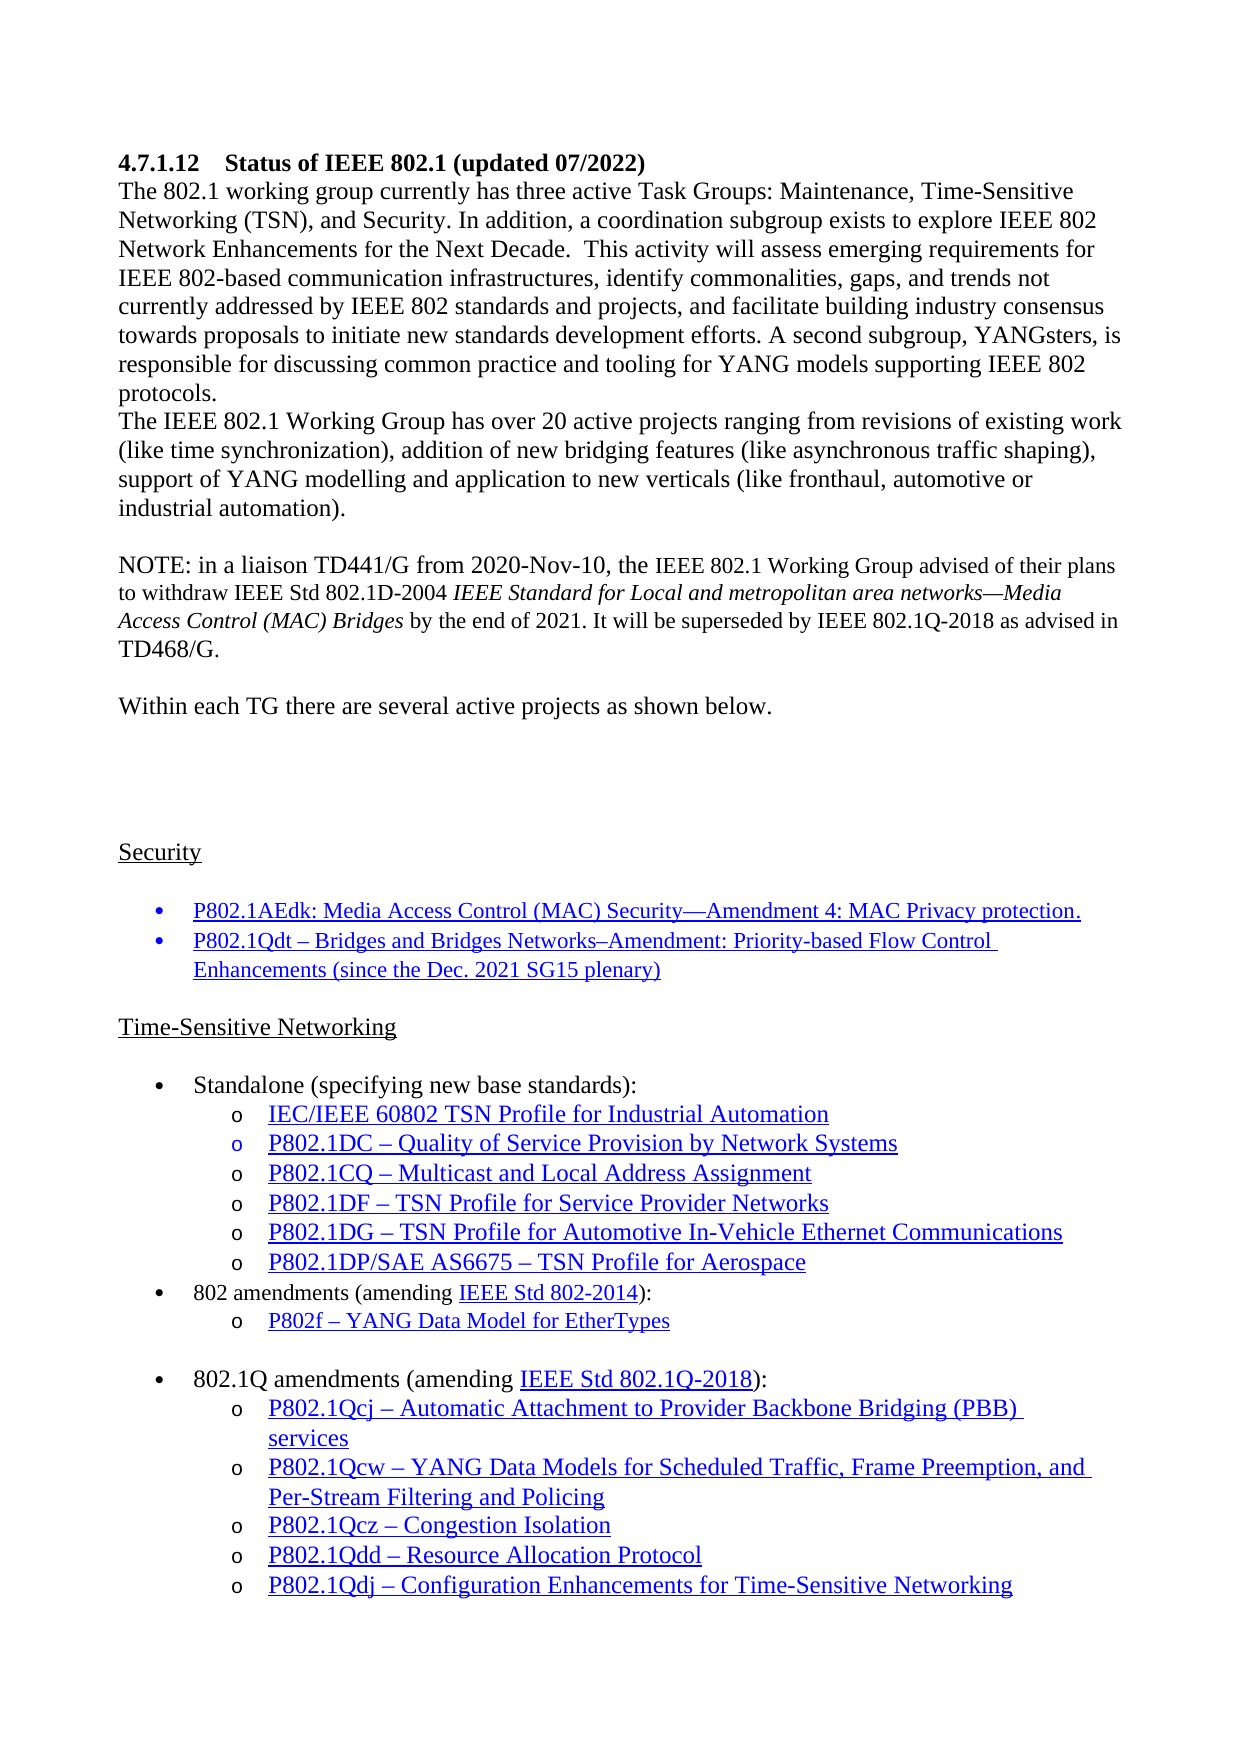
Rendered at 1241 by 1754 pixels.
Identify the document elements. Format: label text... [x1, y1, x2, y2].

list P802.1Qcj – Automatic Attachment to Provider Backbone Bridging (PBB) services [231, 1393, 1095, 1452]
list P802.1CQ – Multicast and Local Address Assignment [231, 1158, 1095, 1188]
list P802.1DC – Quality of Service Provision by Network Systems [231, 1128, 1095, 1158]
list P802.1DG – TSN Profile for Automotive In-Vehicle Ethernet Communications [231, 1217, 1095, 1247]
text NOTE: in a liaison TD441/G from 2020-Nov-10, the IEEE 802.1 Working Group advised of their plans to withdraw IEEE Std 802.1D-2004 IEEE Standard for Local and metropolitan area networks—Media Access Control (MAC) Bridges by the end of 2021. It will be superseded by IEEE 802.1Q-2018 as advised in TD468/G. [118, 550, 1122, 663]
text The 802.1 working group currently has three active Task Groups: Maintenance, Time-Sensitive Networking (TSN), and Security. In addition, a coordination subgroup exists to explore IEEE 802 Network Enhancements for the Next Decade. This activity will assess emerging requirements for IEEE 802-based communication infrastructures, identify commonalities, gaps, and trends not currently addressed by IEEE 802 standards and projects, and facilitate building industry consensus towards proposals to initiate new standards development efforts. A second subgroup, YANGsters, is responsible for discussing common practice and tooling for YANG models supporting IEEE 802 protocols. [118, 176, 1122, 406]
list 802 amendments (amending IEEE Std 802-2014): [156, 1276, 1095, 1306]
list Standalone (specifying new base standards): [156, 1070, 1095, 1099]
text The IEEE 802.1 Working Group has over 20 active projects ranging from revisions of existing work (like time synchronization), addition of new bridging features (like asynchronous traffic shaping), support of YANG modelling and application to new verticals (like fronthaul, automotive or industrial automation). [118, 406, 1122, 521]
list IEC/IEEE 60802 TSN Profile for Industrial Automation [231, 1099, 1095, 1128]
list P802.1DP/SAE AS6675 – TSN Profile for Aerospace [231, 1247, 1095, 1276]
list P802f – YANG Data Model for EtherTypes [231, 1306, 1095, 1335]
list P802.1Qdt – Bridges and Bridges Networks–Amendment: Priority-based Flow Control Enhancements (since the Dec. 2021 SG15 plenary) [156, 924, 1095, 982]
list 802.1Q amendments (amending IEEE Std 802.1Q-2018): [156, 1364, 1095, 1393]
subtitle Status of IEEE 802.1 (updated 07/2022) [118, 148, 1122, 176]
text Within each TG there are several active projects as shown below. [118, 691, 1122, 720]
list P802.1AEdk: Media Access Control (MAC) Security—Amendment 4: MAC Privacy protection. [156, 895, 1095, 924]
list P802.1DF – TSN Profile for Service Provider Networks [231, 1188, 1095, 1217]
list P802.1Qdd – Resource Allocation Protocol [231, 1540, 1095, 1570]
list P802.1Qcz – Congestion Isolation [231, 1511, 1095, 1540]
list P802.1Qcw – YANG Data Models for Scheduled Traffic, Frame Preemption, and Per-Stream Filtering and Policing [231, 1452, 1095, 1511]
list P802.1Qdj – Configuration Enhancements for Time-Sensitive Networking [231, 1570, 1095, 1599]
text Time-Sensitive Networking [118, 1011, 1095, 1041]
text Security [118, 836, 1095, 866]
